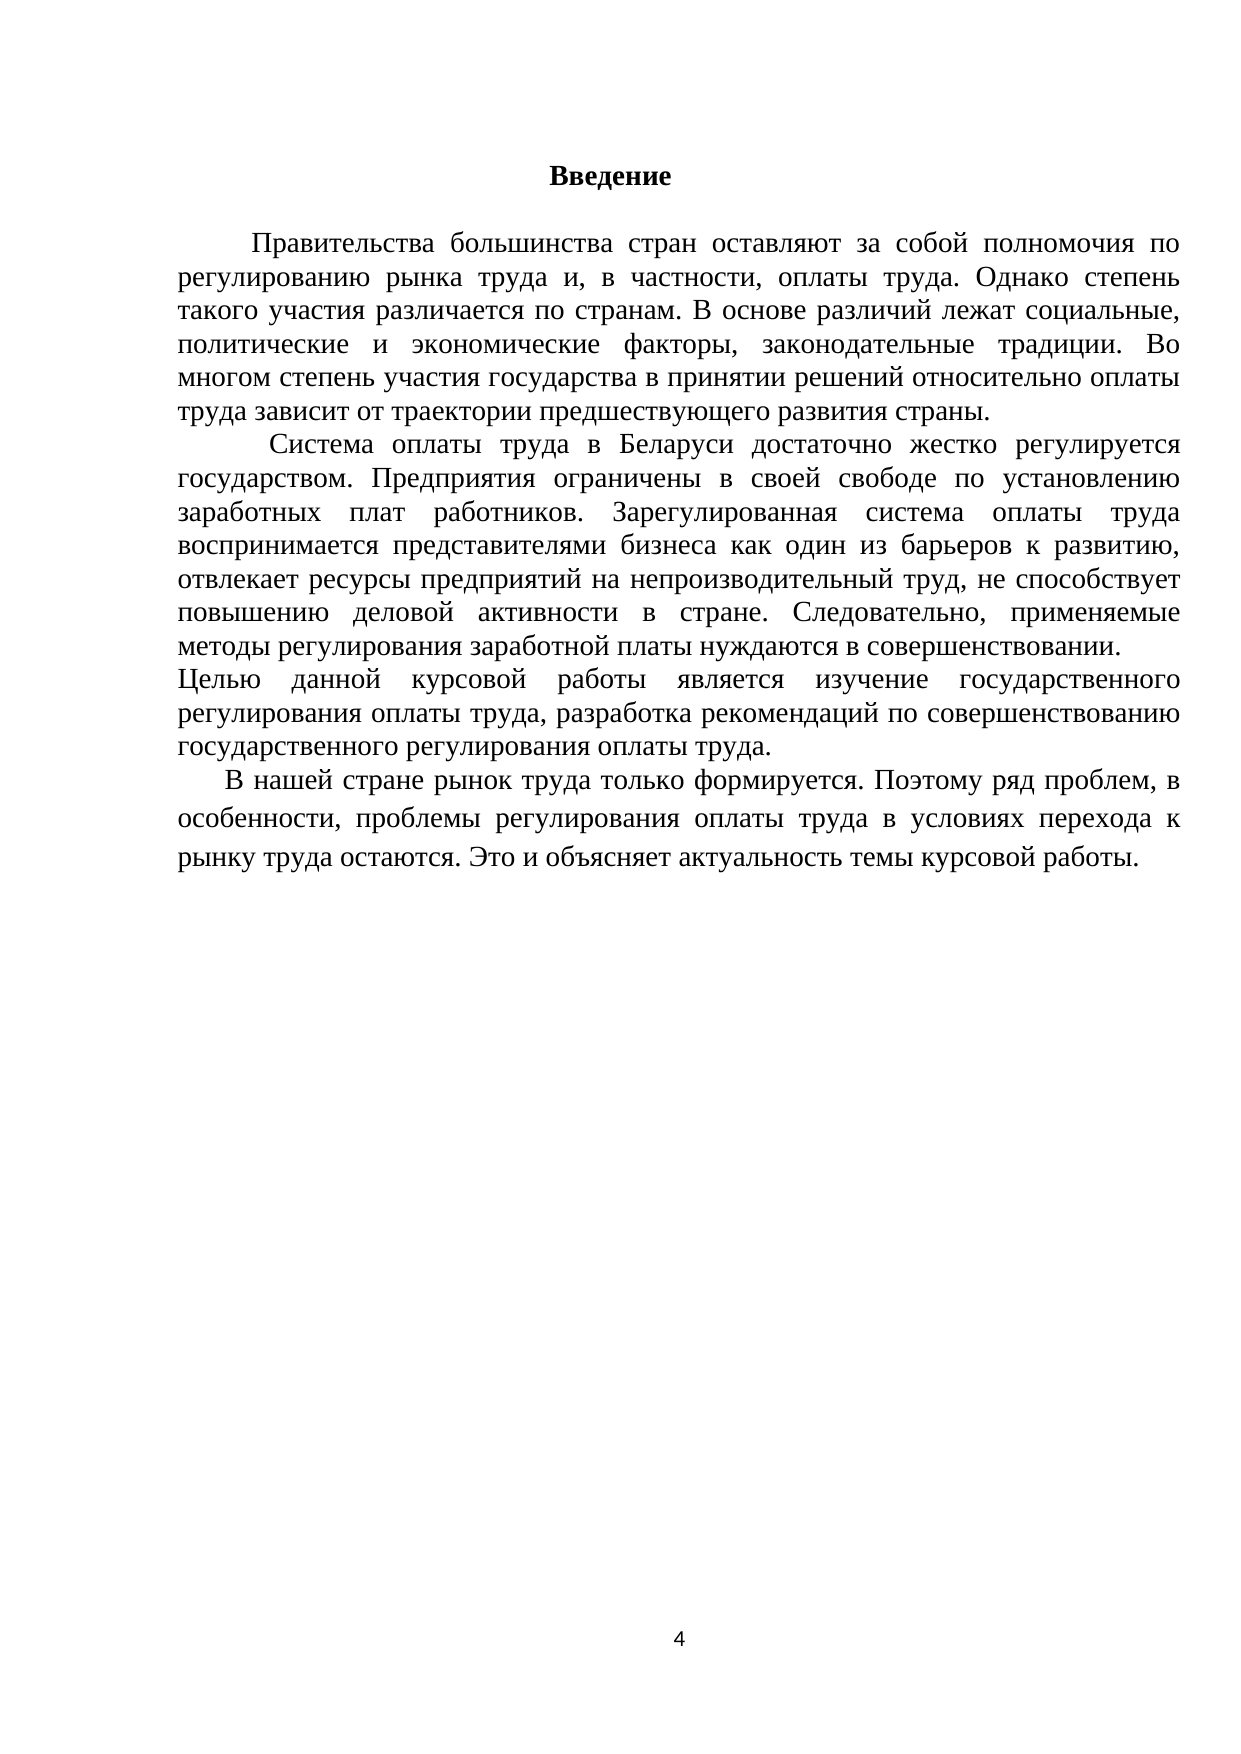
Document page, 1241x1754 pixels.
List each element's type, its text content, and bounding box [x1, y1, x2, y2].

text Целью данной курсовой работы является изучение государственного регулирования оплаты труда, разработка рекомендаций по совершенствованию государственного регулирования оплаты труда. [177, 661, 1181, 762]
text Правительства большинства стран оставляют за собой полномочия по регулированию рынка труда и, в частности, оплаты труда. Однако степень такого участия различается по странам. В основе различий лежат социальные, политические и экономические факторы, законодательные традиции. Во многом степень участия государства в принятии решений относительно оплаты труда зависит от траектории предшествующего развития страны. [177, 225, 1181, 427]
text Система оплаты труда в Беларуси достаточно жестко регулируется государством. Предприятия ограничены в своей свободе по установлению заработных плат работников. Зарегулированная система оплаты труда воспринимается представителями бизнеса как один из барьеров к развитию, отвлекает ресурсы предприятий на непроизводительный труд, не способствует повышению деловой активности в стране. Следовательно, применяемые методы регулирования заработной платы нуждаются в совершенствовании. [177, 427, 1181, 661]
text В нашей стране рынок труда только формируется. Поэтому ряд проблем, в особенности, проблемы регулирования оплаты труда в условиях перехода к рынку труда остаются. Это и объясняет актуальность темы курсовой работы. [177, 762, 1181, 873]
text Введение [177, 158, 1181, 192]
